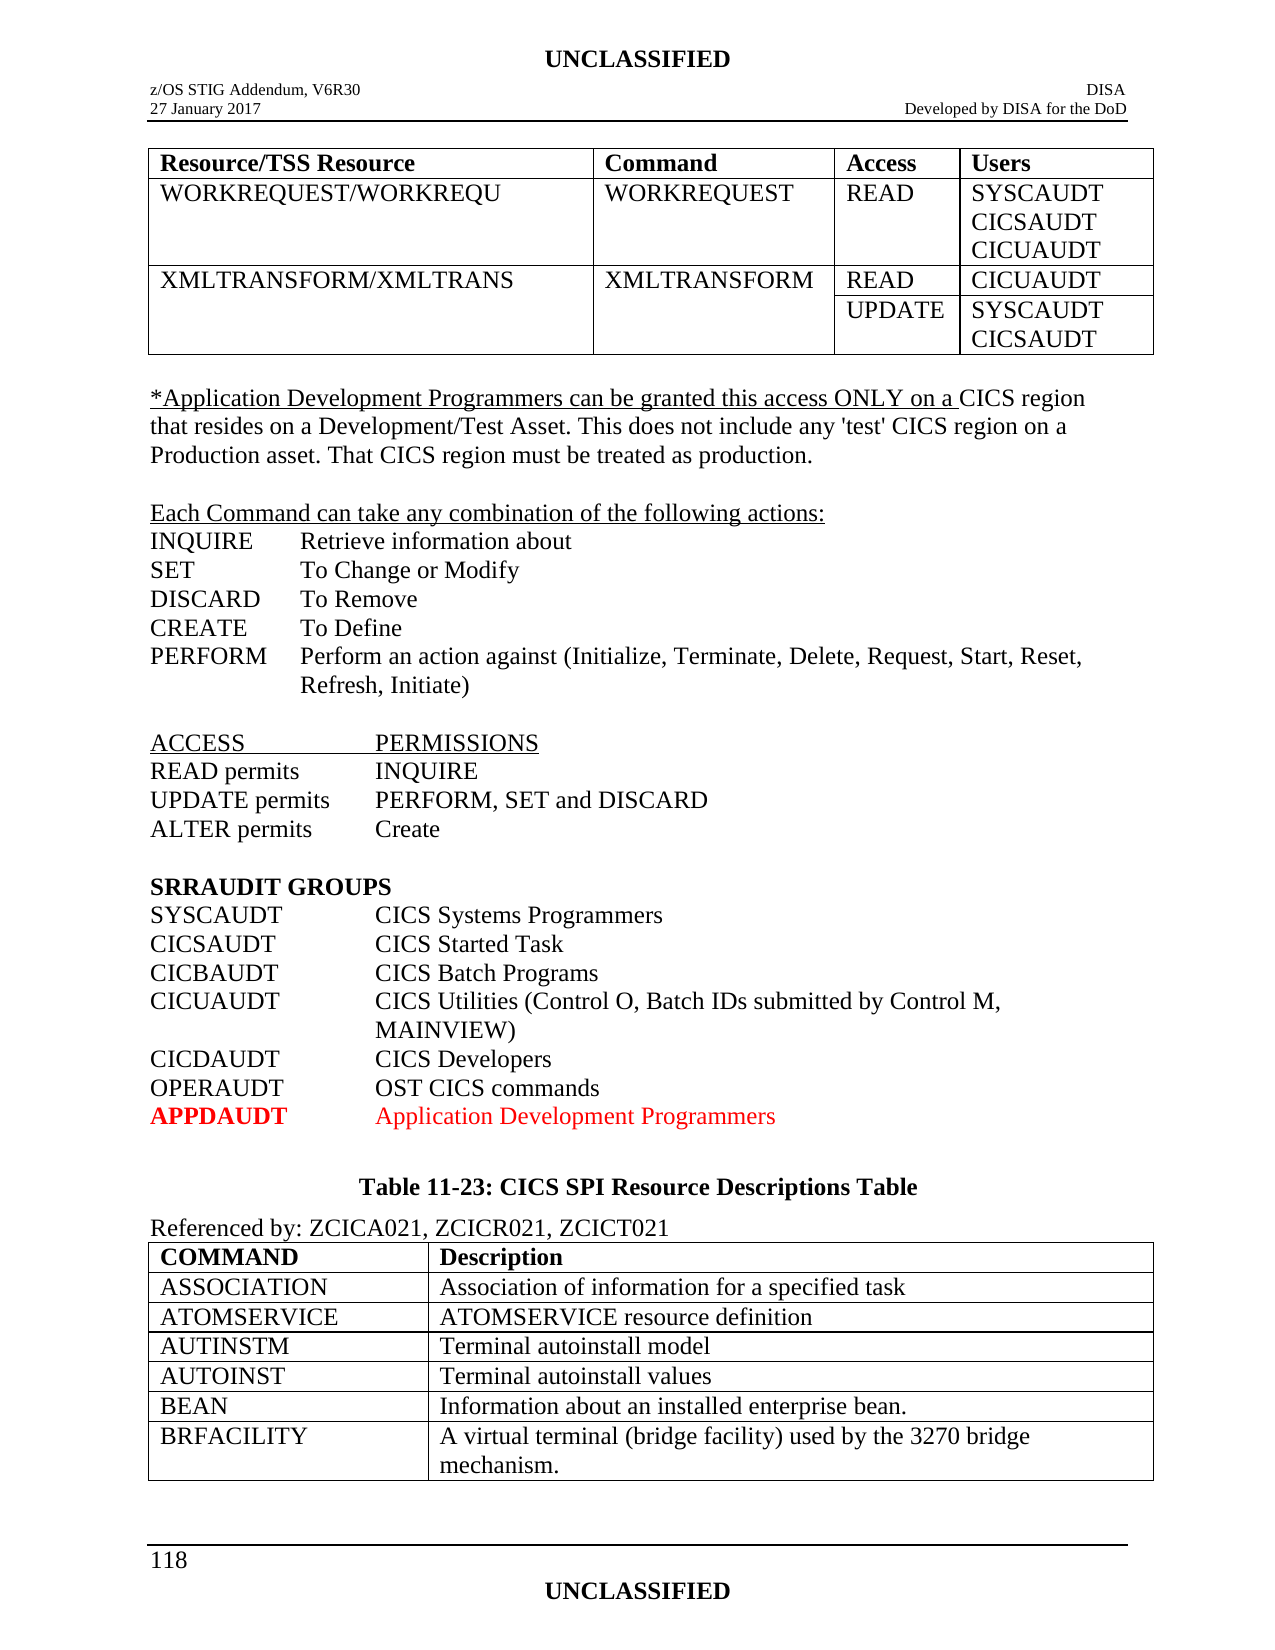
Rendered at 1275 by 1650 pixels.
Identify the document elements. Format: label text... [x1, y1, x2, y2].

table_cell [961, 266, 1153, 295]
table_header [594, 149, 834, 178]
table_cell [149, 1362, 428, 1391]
text SYSCAUDT CICS Systems Programmers [150, 901, 1142, 929]
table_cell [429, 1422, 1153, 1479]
text CICSAUDT CICS Started Task [150, 929, 1142, 958]
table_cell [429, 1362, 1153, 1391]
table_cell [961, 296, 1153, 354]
text OPERAUDT OST CICS commands [150, 1073, 1142, 1101]
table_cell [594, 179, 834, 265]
text PERFORM Perform an action against (Initialize, Terminate, Delete, Request, Start, Reset, Refresh, Initiate) [150, 641, 1086, 699]
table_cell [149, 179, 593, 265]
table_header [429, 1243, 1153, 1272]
text ACCESS PERMISSIONS READ permits INQUIRE [150, 728, 544, 785]
text SET To Change or Modify [150, 555, 1142, 584]
text APPDAUDT Application Development Programmers [150, 1101, 1142, 1130]
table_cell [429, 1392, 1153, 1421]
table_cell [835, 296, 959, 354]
text CREATE To Define [150, 613, 1142, 641]
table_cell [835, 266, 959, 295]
text 118 [150, 1545, 1142, 1574]
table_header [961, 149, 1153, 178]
text *Application Development Programmers can be granted this access ONLY on a CICS region that resides on a Development/Test Asset. This does not include any 'test' CICS region on a Production asset. That CICS region must be treated as production. [150, 383, 1089, 469]
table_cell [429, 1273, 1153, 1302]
text DISCARD To Remove [150, 584, 1142, 613]
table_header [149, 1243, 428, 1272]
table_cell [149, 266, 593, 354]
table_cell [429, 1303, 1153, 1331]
text CICDAUDT CICS Developers [150, 1044, 1142, 1073]
text Each Command can take any combination of the following actions: INQUIRE Retrieve information about [150, 498, 830, 555]
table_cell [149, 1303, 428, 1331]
text SRRAUDIT GROUPS [150, 872, 1142, 901]
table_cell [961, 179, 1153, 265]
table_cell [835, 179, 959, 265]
text CICBAUDT CICS Batch Programs [150, 958, 1142, 986]
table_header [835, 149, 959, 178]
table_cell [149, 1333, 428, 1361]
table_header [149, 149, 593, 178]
text UPDATE permits PERFORM, SET and DISCARD ALTER permits Create [150, 785, 714, 843]
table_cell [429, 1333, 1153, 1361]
text Referenced by: ZCICA021, ZCICR021, ZCICT021 [150, 1212, 1142, 1241]
text Table 11-23: CICS SPI Resource Descriptions Table [359, 1172, 1142, 1200]
text CICUAUDT CICS Utilities (Control O, Batch IDs submitted by Control M, MAINVIEW) [150, 986, 1005, 1044]
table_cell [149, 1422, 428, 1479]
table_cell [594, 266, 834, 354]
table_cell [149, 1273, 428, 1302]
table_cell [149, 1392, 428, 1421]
